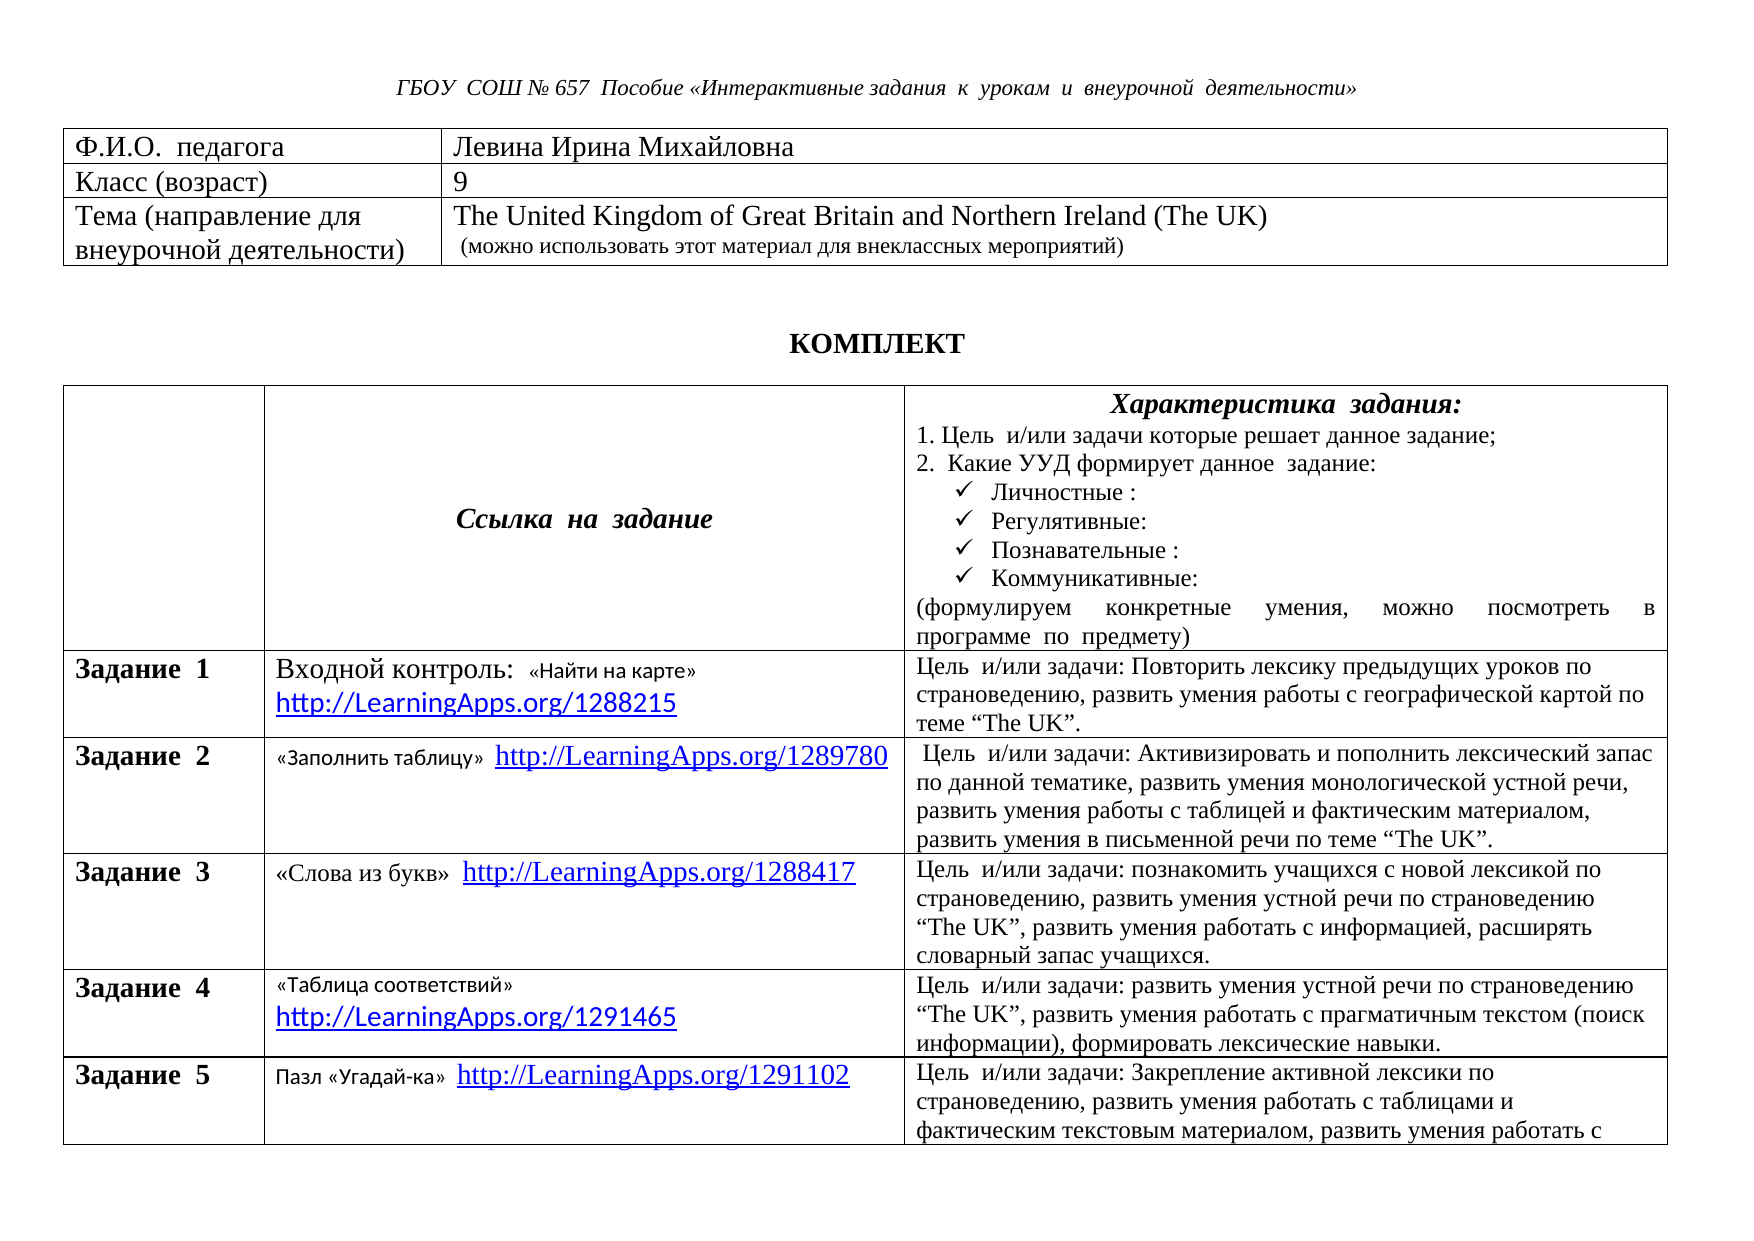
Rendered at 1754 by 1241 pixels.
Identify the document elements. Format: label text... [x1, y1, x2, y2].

table_cell Тема (направление для внеурочной деятельности) [64, 198, 441, 265]
table_cell Задание 3 [64, 854, 264, 969]
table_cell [265, 1058, 904, 1144]
table_cell 9 [442, 164, 1667, 197]
table_cell Цель и/или задачи: Активизировать и пополнить лексический запас по данной тематике, развить умения монологической устной речи, развить умения работы с таблицей и фактическим материалом, развить умения в письменной речи по теме “The UK”. [905, 738, 1667, 853]
table_cell Задание 2 [64, 738, 264, 853]
table_header Левина Ирина Михайловна [442, 129, 1667, 163]
text КОМПЛЕКТ [75, 326, 1679, 359]
table_cell Класс (возраст) [64, 164, 441, 197]
table_cell Задание 1 [64, 651, 264, 737]
table_header Ф.И.О. педагога [64, 129, 441, 163]
table_cell Задание 4 [64, 970, 264, 1056]
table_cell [905, 1058, 1667, 1144]
table_cell Цель и/или задачи: Повторить лексику предыдущих уроков по страноведению, развить умения работы с географической картой по теме “The UK”. [905, 651, 1667, 737]
table_header Ссылка на задание [265, 386, 904, 650]
table_cell Цель и/или задачи: развить умения устной речи по страноведению “The UK”, развить умения работать с прагматичным текстом (поиск информации), формировать лексические навыки. [905, 970, 1667, 1056]
table_cell «Таблица соответствий» http://LearningApps.org/1291465 [265, 970, 904, 1056]
table_header Характеристика задания: 1. Цель и/или задачи которые решает данное задание; 2. Какие УУД формирует данное задание: Личностные : Регулятивные: Познавательные : Коммуникативные: (формулируем конкретные умения, можно посмотреть в программе по предмету) [905, 386, 1667, 650]
table_cell Цель и/или задачи: познакомить учащихся с новой лексикой по страноведению, развить умения устной речи по страноведению “The UK”, развить умения работать с информацией, расширять словарный запас учащихся. [905, 854, 1667, 969]
table_cell Задание 5 [64, 1058, 264, 1144]
table_cell Входной контроль: «Найти на карте» http://LearningApps.org/1288215 [265, 651, 904, 737]
table_cell «Слова из букв» http://LearningApps.org/1288417 [265, 854, 904, 969]
table_cell «Заполнить таблицу» http://LearningApps.org/1289780 [265, 738, 904, 853]
table_cell The United Kingdom of Great Britain and Northern Ireland (The UK) (можно использовать этот материал для внеклассных мероприятий) [442, 198, 1667, 265]
table_header [64, 386, 264, 650]
